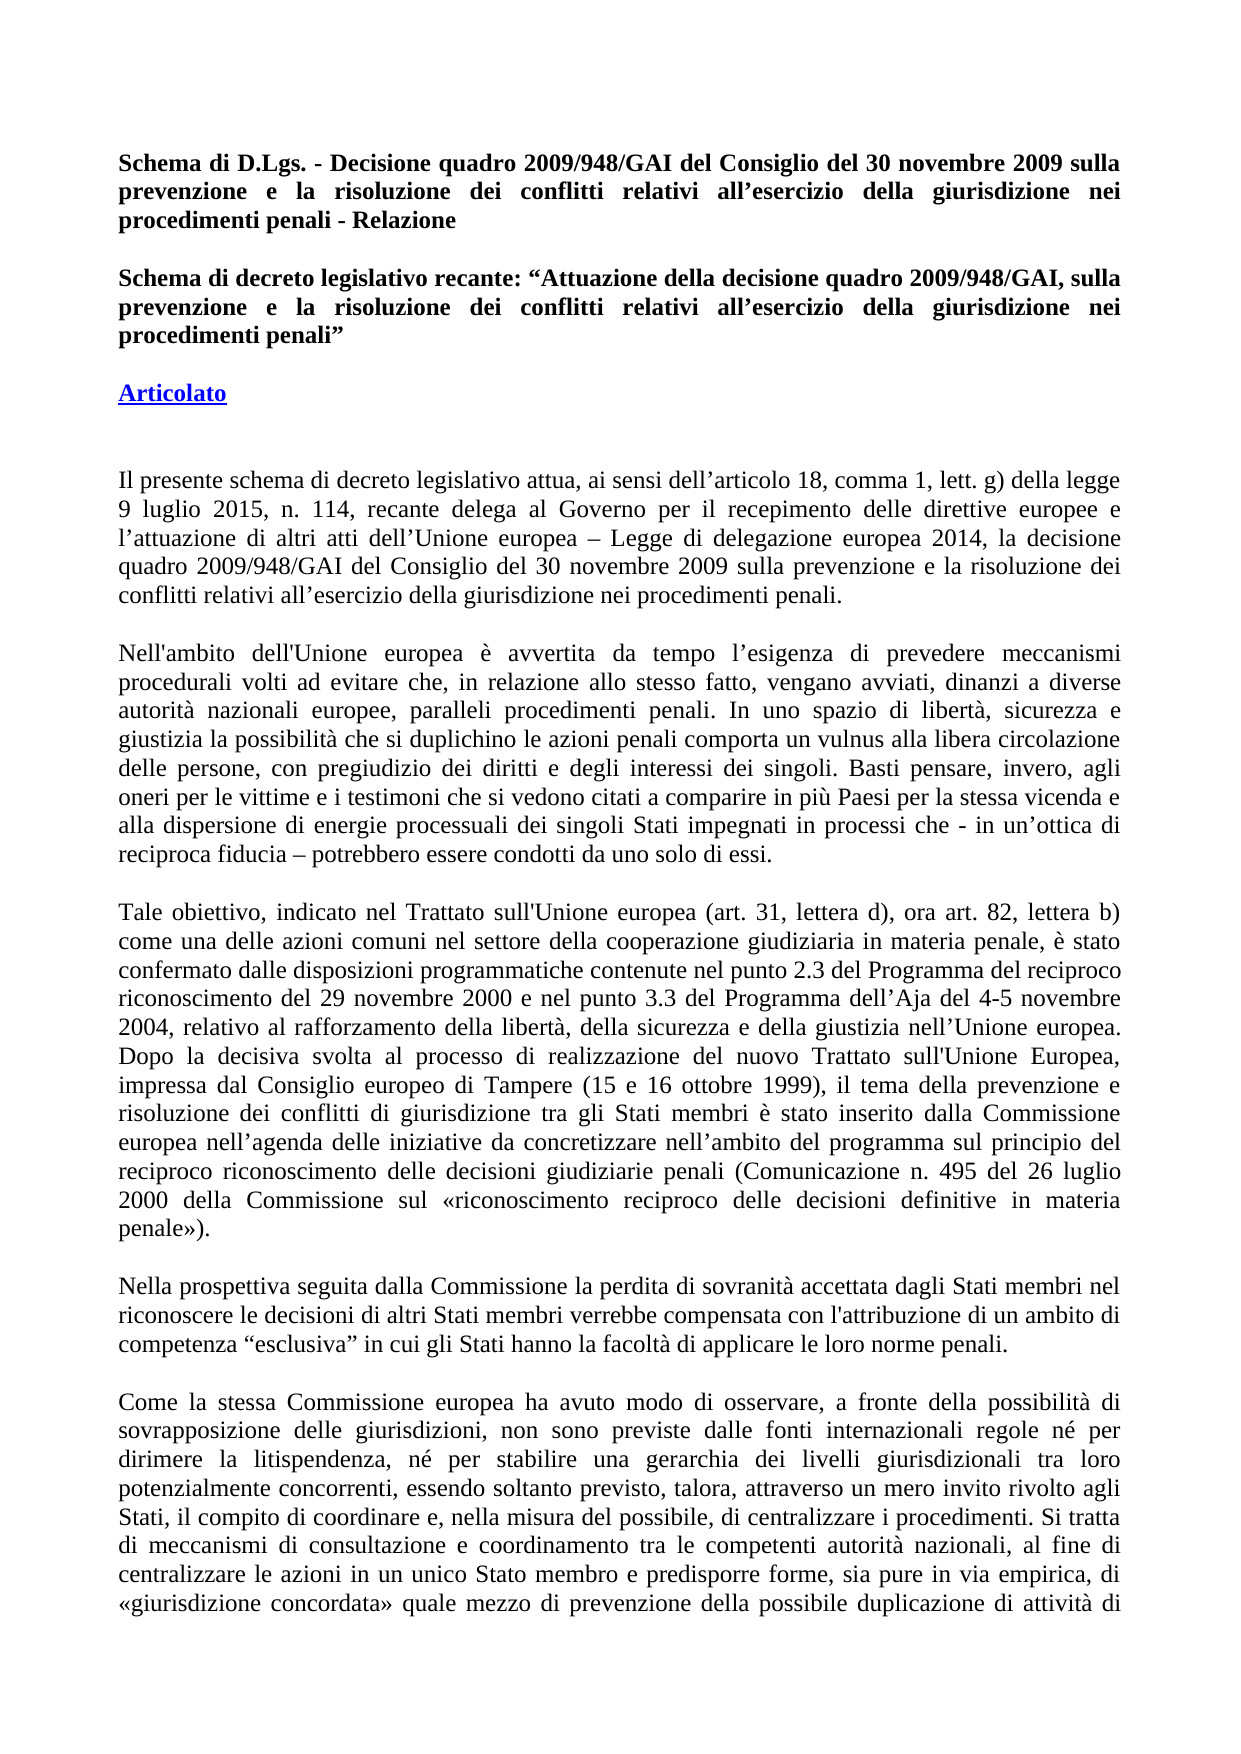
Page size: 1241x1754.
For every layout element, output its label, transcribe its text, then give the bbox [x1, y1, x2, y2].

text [118, 1387, 1122, 1617]
text Articolato [118, 378, 1122, 407]
text Tale obiettivo, indicato nel Trattato sull'Unione europea (art. 31, lettera d), ora art. 82, lettera b) come una delle azioni comuni nel settore della cooperazione giudiziaria in materia penale, è stato confermato dalle disposizioni programmatiche contenute nel punto 2.3 del Programma del reciproco riconoscimento del 29 novembre 2000 e nel punto 3.3 del Programma dell’Aja del 4-5 novembre 2004, relativo al rafforzamento della libertà, della sicurezza e della giustizia nell’Unione europea. Dopo la decisiva svolta al processo di realizzazione del nuovo Trattato sull'Unione Europea, impressa dal Consiglio europeo di Tampere (15 e 16 ottobre 1999), il tema della prevenzione e risoluzione dei conflitti di giurisdizione tra gli Stati membri è stato inserito dalla Commissione europea nell’agenda delle iniziative da concretizzare nell’ambito del programma sul principio del reciproco riconoscimento delle decisioni giudiziarie penali (Comunicazione n. 495 del 26 luglio 2000 della Commissione sul «riconoscimento reciproco delle decisioni definitive in materia penale»). [118, 897, 1122, 1242]
text Schema di decreto legislativo recante: “Attuazione della decisione quadro 2009/948/GAI, sulla prevenzione e la risoluzione dei conflitti relativi all’esercizio della giurisdizione nei procedimenti penali” [118, 263, 1122, 349]
text Nella prospettiva seguita dalla Commissione la perdita di sovranità accettata dagli Stati membri nel riconoscere le decisioni di altri Stati membri verrebbe compensata con l'attribuzione di un ambito di competenza “esclusiva” in cui gli Stati hanno la facoltà di applicare le loro norme penali. [118, 1271, 1122, 1358]
text Nell'ambito dell'Unione europea è avvertita da tempo l’esigenza di prevedere meccanismi procedurali volti ad evitare che, in relazione allo stesso fatto, vengano avviati, dinanzi a diverse autorità nazionali europee, paralleli procedimenti penali. In uno spazio di libertà, sicurezza e giustizia la possibilità che si duplichino le azioni penali comporta un vulnus alla libera circolazione delle persone, con pregiudizio dei diritti e degli interessi dei singoli. Basti pensare, invero, agli oneri per le vittime e i testimoni che si vedono citati a comparire in più Paesi per la stessa vicenda e alla dispersione di energie processuali dei singoli Stati impegnati in processi che - in un’ottica di reciproca fiducia – potrebbero essere condotti da uno solo di essi. [118, 638, 1122, 868]
text Il presente schema di decreto legislativo attua, ai sensi dell’articolo 18, comma 1, lett. g) della legge 9 luglio 2015, n. 114, recante delega al Governo per il recepimento delle direttive europee e l’attuazione di altri atti dell’Unione europea – Legge di delegazione europea 2014, la decisione quadro 2009/948/GAI del Consiglio del 30 novembre 2009 sulla prevenzione e la risoluzione dei conflitti relativi all’esercizio della giurisdizione nei procedimenti penali. [118, 436, 1122, 609]
text Schema di D.Lgs. - Decisione quadro 2009/948/GAI del Consiglio del 30 novembre 2009 sulla prevenzione e la risoluzione dei conflitti relativi all’esercizio della giurisdizione nei procedimenti penali - Relazione [118, 148, 1122, 234]
